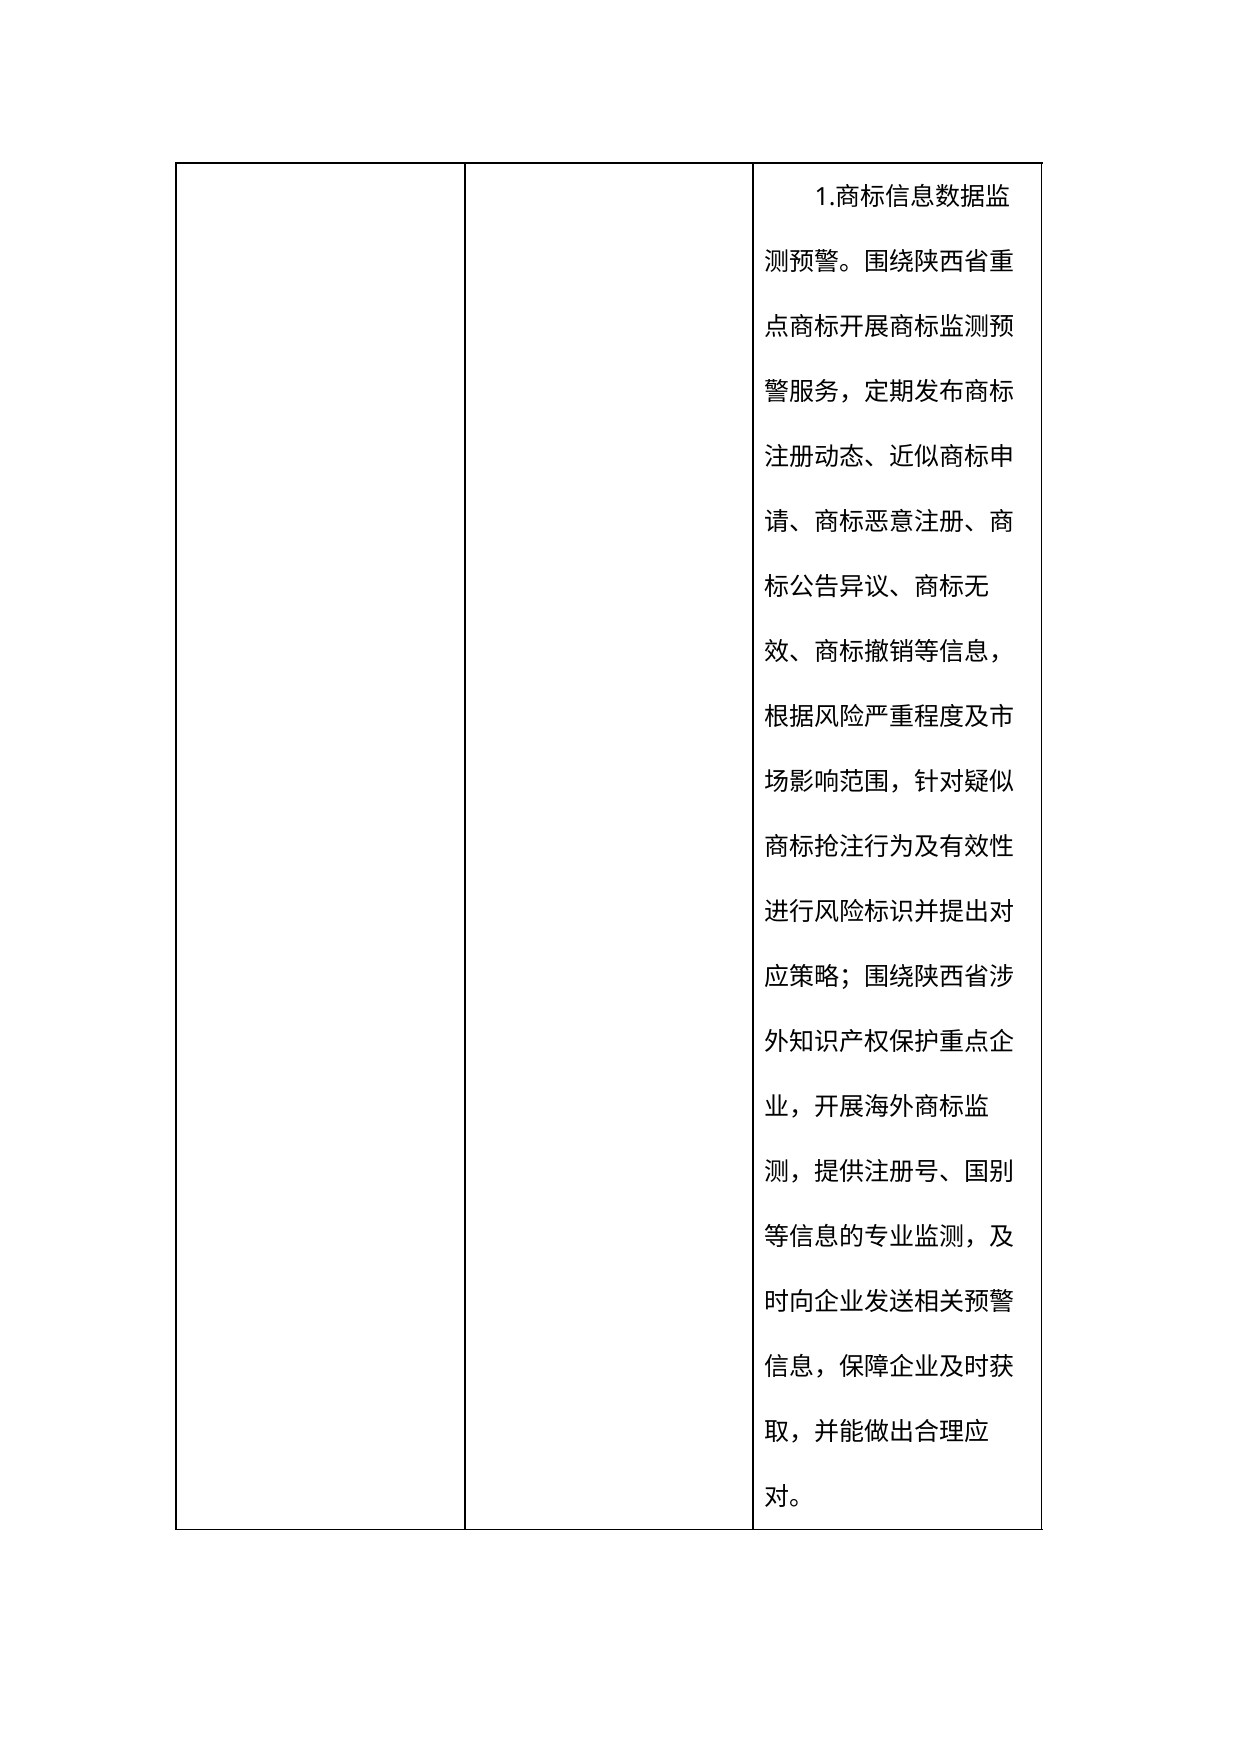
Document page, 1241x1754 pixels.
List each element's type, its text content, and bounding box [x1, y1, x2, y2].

table_cell [466, 164, 752, 1528]
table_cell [754, 164, 1041, 1528]
table_cell 1 [177, 164, 464, 1528]
